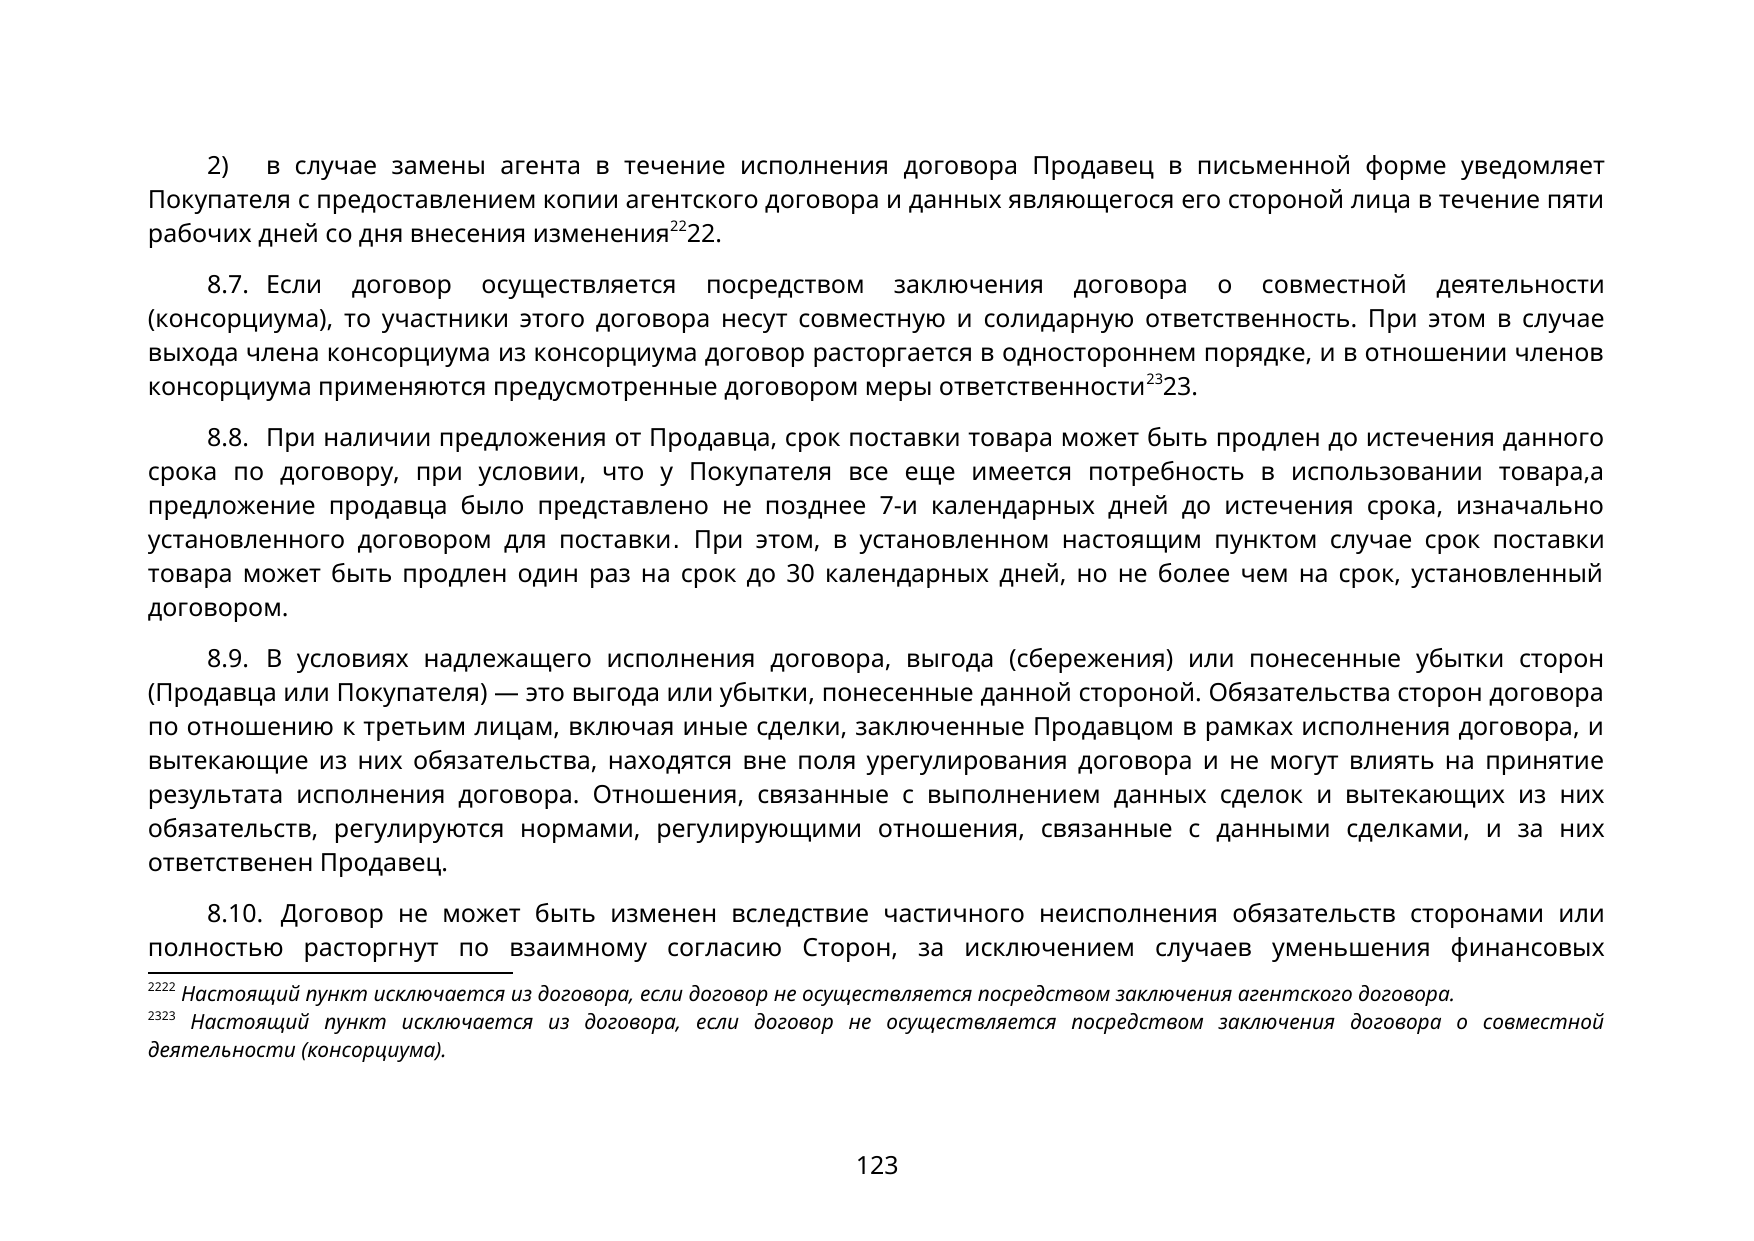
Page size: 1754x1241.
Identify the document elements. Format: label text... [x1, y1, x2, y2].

text 8.9. В условиях надлежащего исполнения договора, выгода (сбережения) или понесенные убытки сторон (Продавца или Покупателя) — это выгода или убытки, понесенные данной стороной. Обязательства сторон договора по отношению к третьим лицам, включая иные сделки, заключенные Продавцом в рамках исполнения договора, и вытекающие из них обязательства, находятся вне поля урегулирования договора и не могут влиять на принятие результата исполнения договора. Отношения, связанные с выполнением данных сделок и вытекающих из них обязательств, регулируются нормами, регулирующими отношения, связанные с данными сделками, и за них ответственен Продавец. [148, 641, 1606, 879]
text 2) в случае замены агента в течение исполнения договора Продавец в письменной форме уведомляет Покупателя с предоставлением копии агентского договора и данных являющегося его стороной лица в течение пяти рабочих дней со дня внесения изменения22. [148, 148, 1606, 250]
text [148, 896, 1606, 964]
text 8.7. Если договор осуществляется посредством заключения договора о совместной деятельности (консорциума), то участники этого договора несут совместную и солидарную ответственность. При этом в случае выхода члена консорциума из консорциума договор расторгается в одностороннем порядке, и в отношении членов консорциума применяются предусмотренные договором меры ответственности23. [148, 267, 1606, 403]
text 8.8. При наличии предложения от Продавца, срок поставки товара может быть продлен до истечения данного срока по договору, при условии, что у Покупателя все еще имеется потребность в использовании товара,а предложение продавца было представлено не позднее 7-и календарных дней до истечения срока, изначально установленного договором для поставки. При этом, в установленном настоящим пунктом случае срок поставки товара может быть продлен один раз на срок до 30 календарных дней, но не более чем на срок, установленный договором. [148, 419, 1606, 624]
